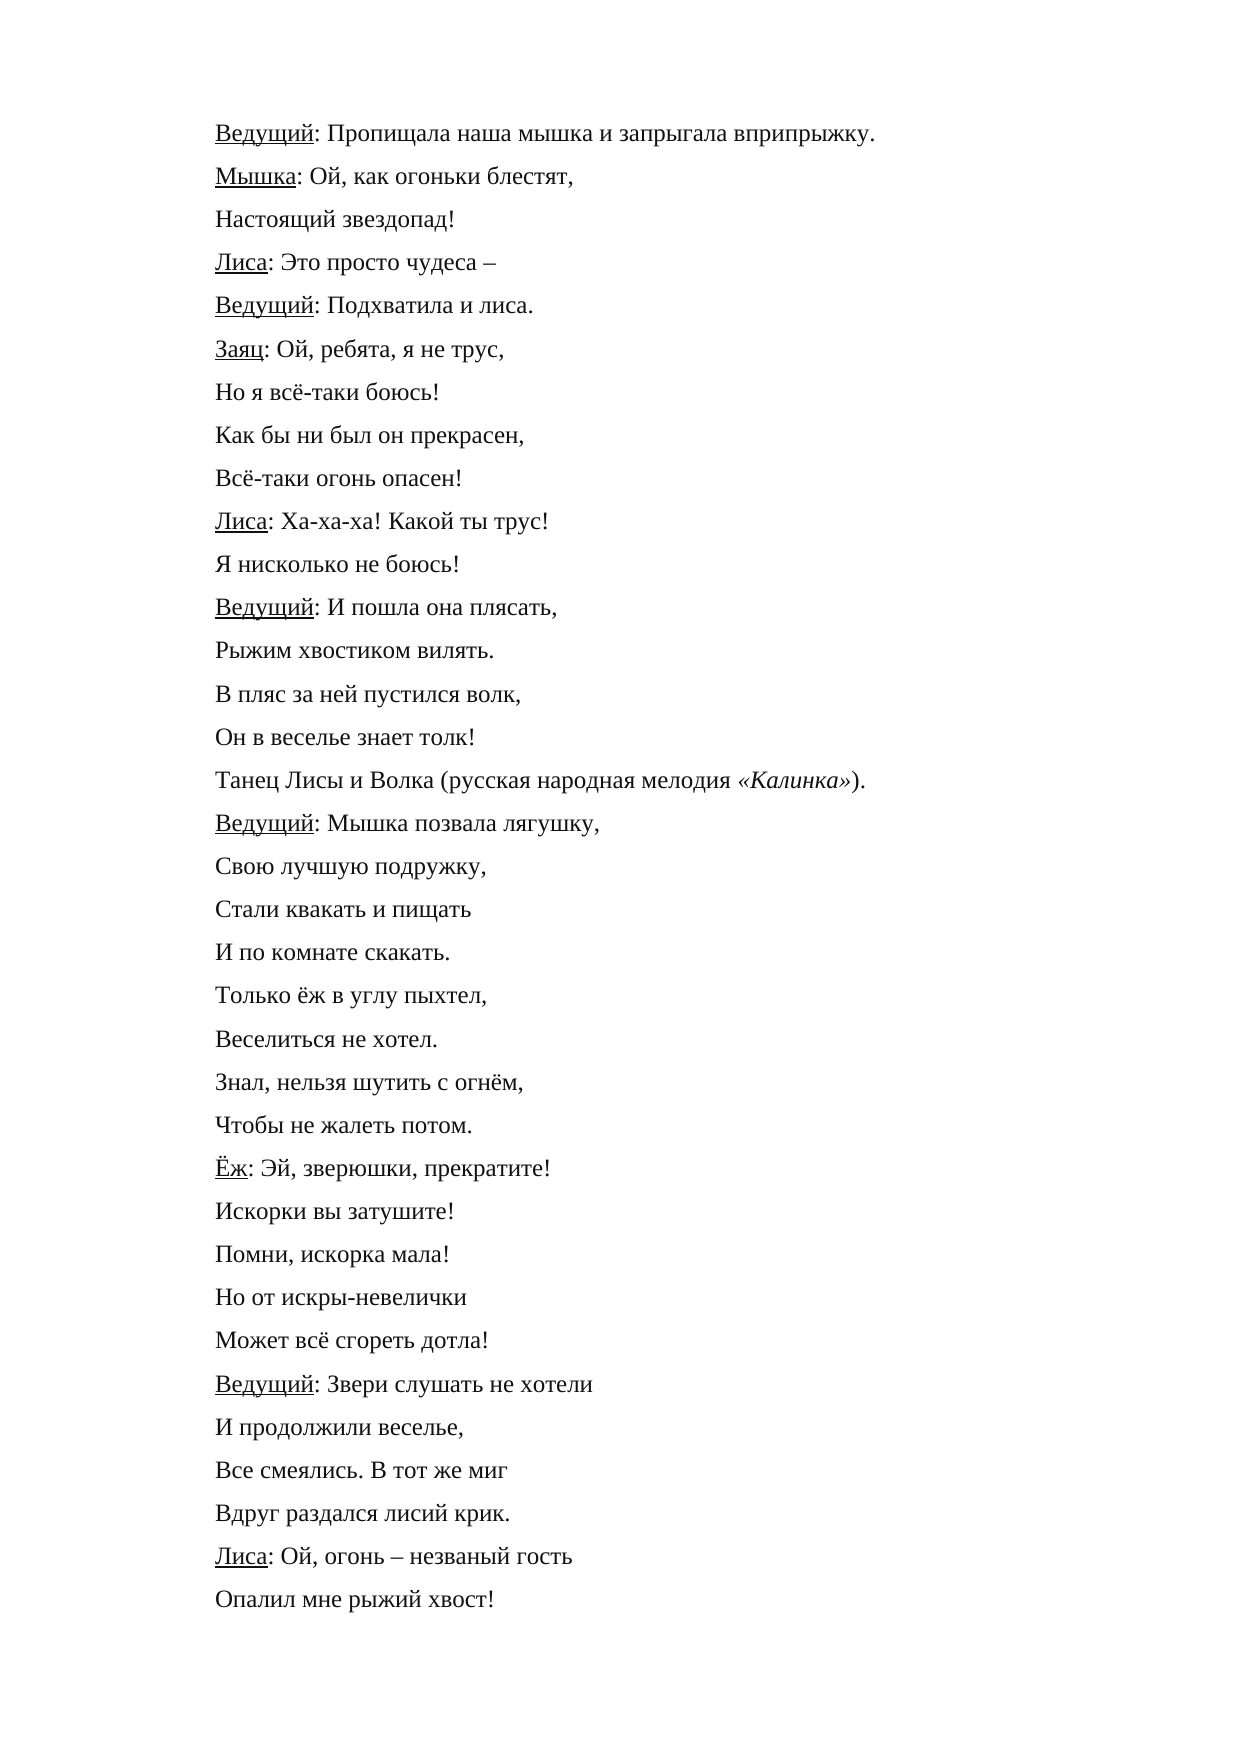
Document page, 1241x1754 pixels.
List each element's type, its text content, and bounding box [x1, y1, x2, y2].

text Мышка: Ой, как огоньки блестят, [177, 161, 1152, 190]
text Помни, искорка мала! [177, 1239, 1152, 1268]
text Он в веселье знает толк! [177, 722, 1152, 751]
text Танец Лисы и Волка (русская народная мелодия «Калинка»). [177, 765, 1152, 794]
text Но я всё-таки боюсь! [177, 377, 1152, 406]
text И продолжили веселье, [177, 1412, 1152, 1441]
text Ёж: Эй, зверюшки, прекратите! [177, 1153, 1152, 1182]
text Лиса: Это просто чудеса – [177, 247, 1152, 276]
text Но от искры-невелички [177, 1282, 1152, 1311]
text Все смеялись. В тот же миг [177, 1455, 1152, 1484]
text Может всё сгореть дотла! [177, 1326, 1152, 1354]
text Свою лучшую подружку, [177, 851, 1152, 880]
text Опалил мне рыжий хвост! [177, 1584, 1152, 1613]
text В пляс за ней пустился волк, [177, 679, 1152, 707]
text Веселиться не хотел. [177, 1024, 1152, 1052]
text Стали квакать и пищать [177, 894, 1152, 923]
text Чтобы не жалеть потом. [177, 1110, 1152, 1139]
text Только ёж в углу пыхтел, [177, 981, 1152, 1009]
text Ведущий: Мышка позвала лягушку, [177, 808, 1152, 837]
text Ведущий: Пропищала наша мышка и запрыгала вприпрыжку. [177, 118, 1152, 147]
text Ведущий: Звери слушать не хотели [177, 1369, 1152, 1397]
text Лиса: Ха-ха-ха! Какой ты трус! [177, 506, 1152, 535]
text Как бы ни был он прекрасен, [177, 420, 1152, 449]
text И по комнате скакать. [177, 937, 1152, 966]
text Лиса: Ой, огонь – незваный гость [177, 1541, 1152, 1570]
text Искорки вы затушите! [177, 1196, 1152, 1225]
text Я нисколько не боюсь! [177, 549, 1152, 578]
text Знал, нельзя шутить с огнём, [177, 1067, 1152, 1096]
text Рыжим хвостиком вилять. [177, 636, 1152, 664]
text Вдруг раздался лисий крик. [177, 1498, 1152, 1527]
text Заяц: Ой, ребята, я не трус, [177, 334, 1152, 362]
text Настоящий звездопад! [177, 204, 1152, 233]
text Всё-таки огонь опасен! [177, 463, 1152, 492]
text Ведущий: Подхватила и лиса. [177, 291, 1152, 319]
text Ведущий: И пошла она плясать, [177, 592, 1152, 621]
